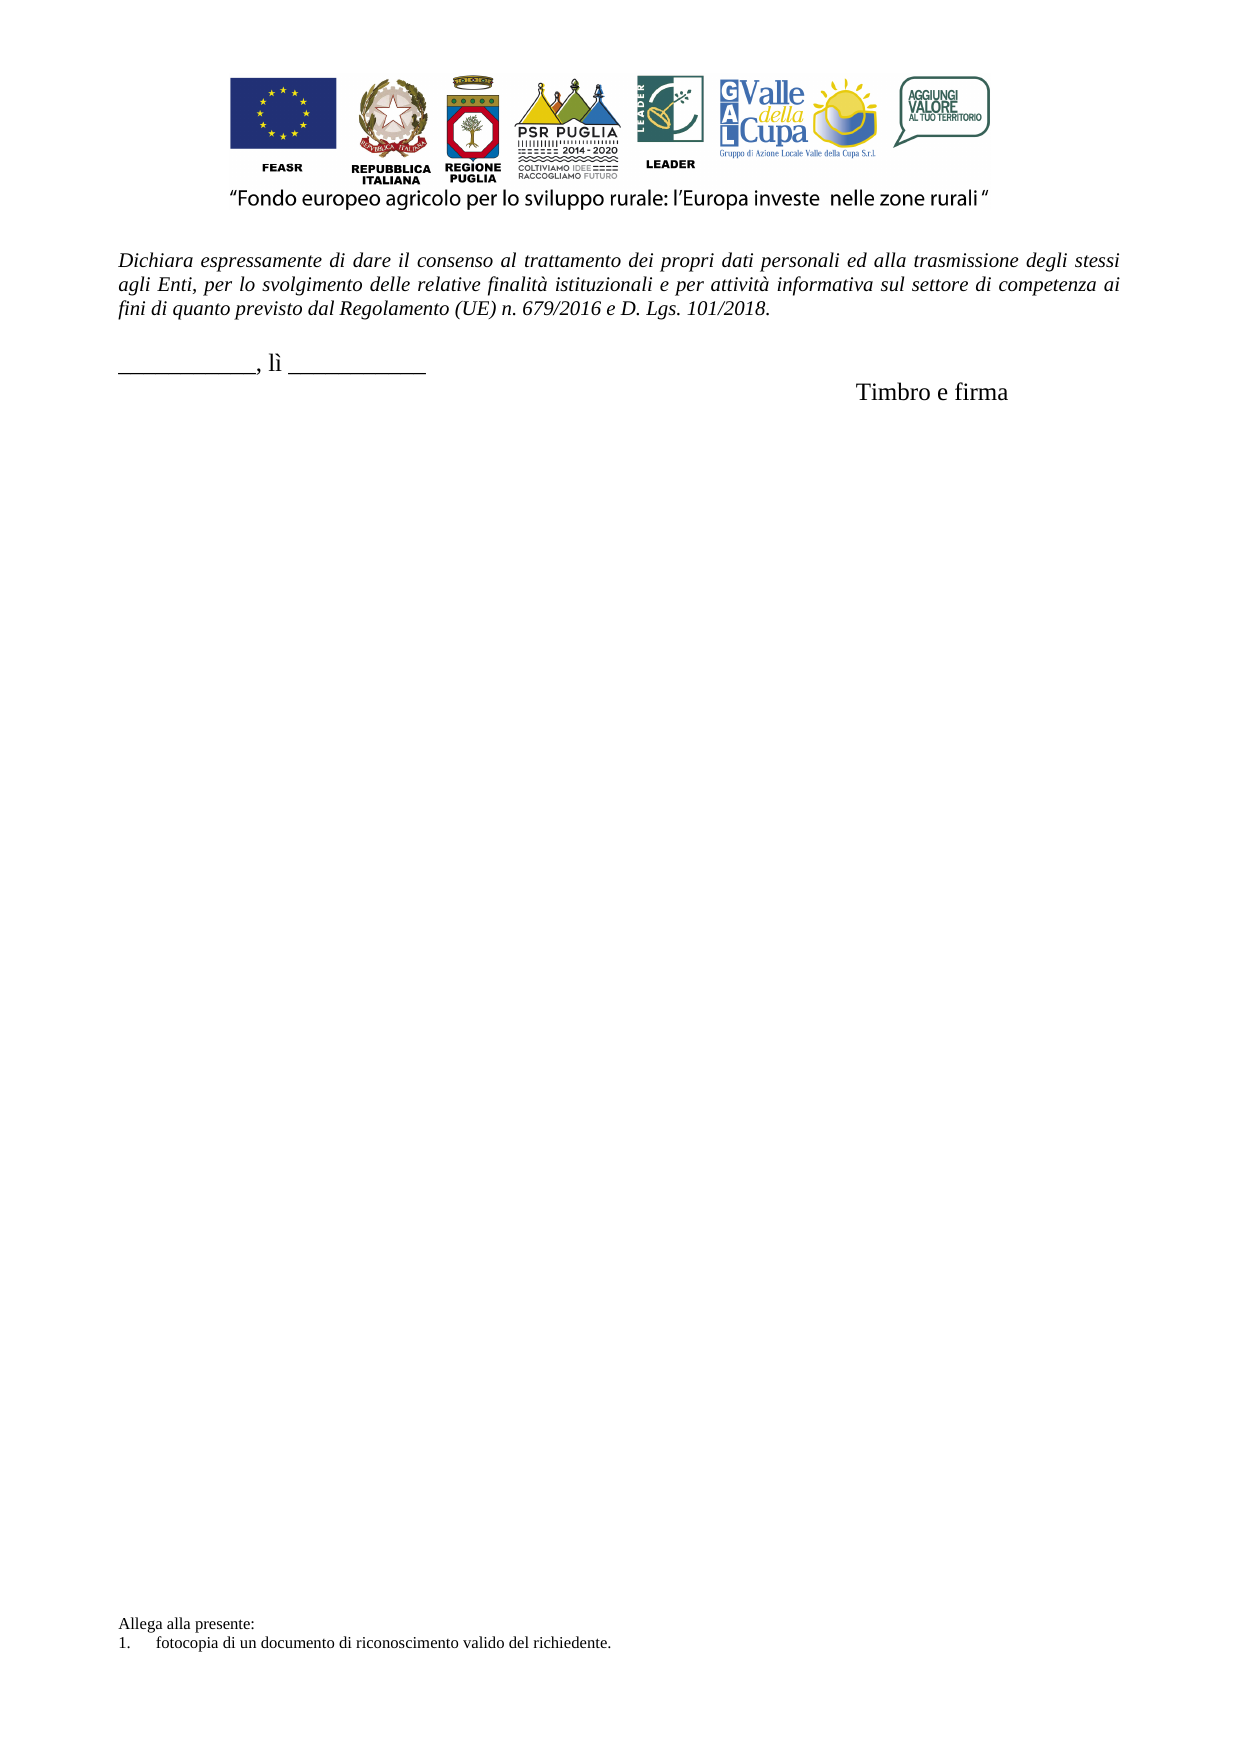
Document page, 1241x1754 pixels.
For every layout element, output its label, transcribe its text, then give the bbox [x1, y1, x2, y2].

text Dichiara espressamente di dare il consenso al trattamento dei propri dati personali ed alla trasmissione degli stessi agli Enti, per lo svolgimento delle relative finalità istituzionali e per attività informativa sul settore di competenza ai fini di quanto previsto dal Regolamento (UE) n. 679/2016 e D. Lgs. 101/2018. [118, 247, 1122, 320]
text Timbro e firma [782, 377, 1122, 406]
text ___________, lì ___________ [118, 348, 1122, 377]
picture [228, 73, 991, 210]
